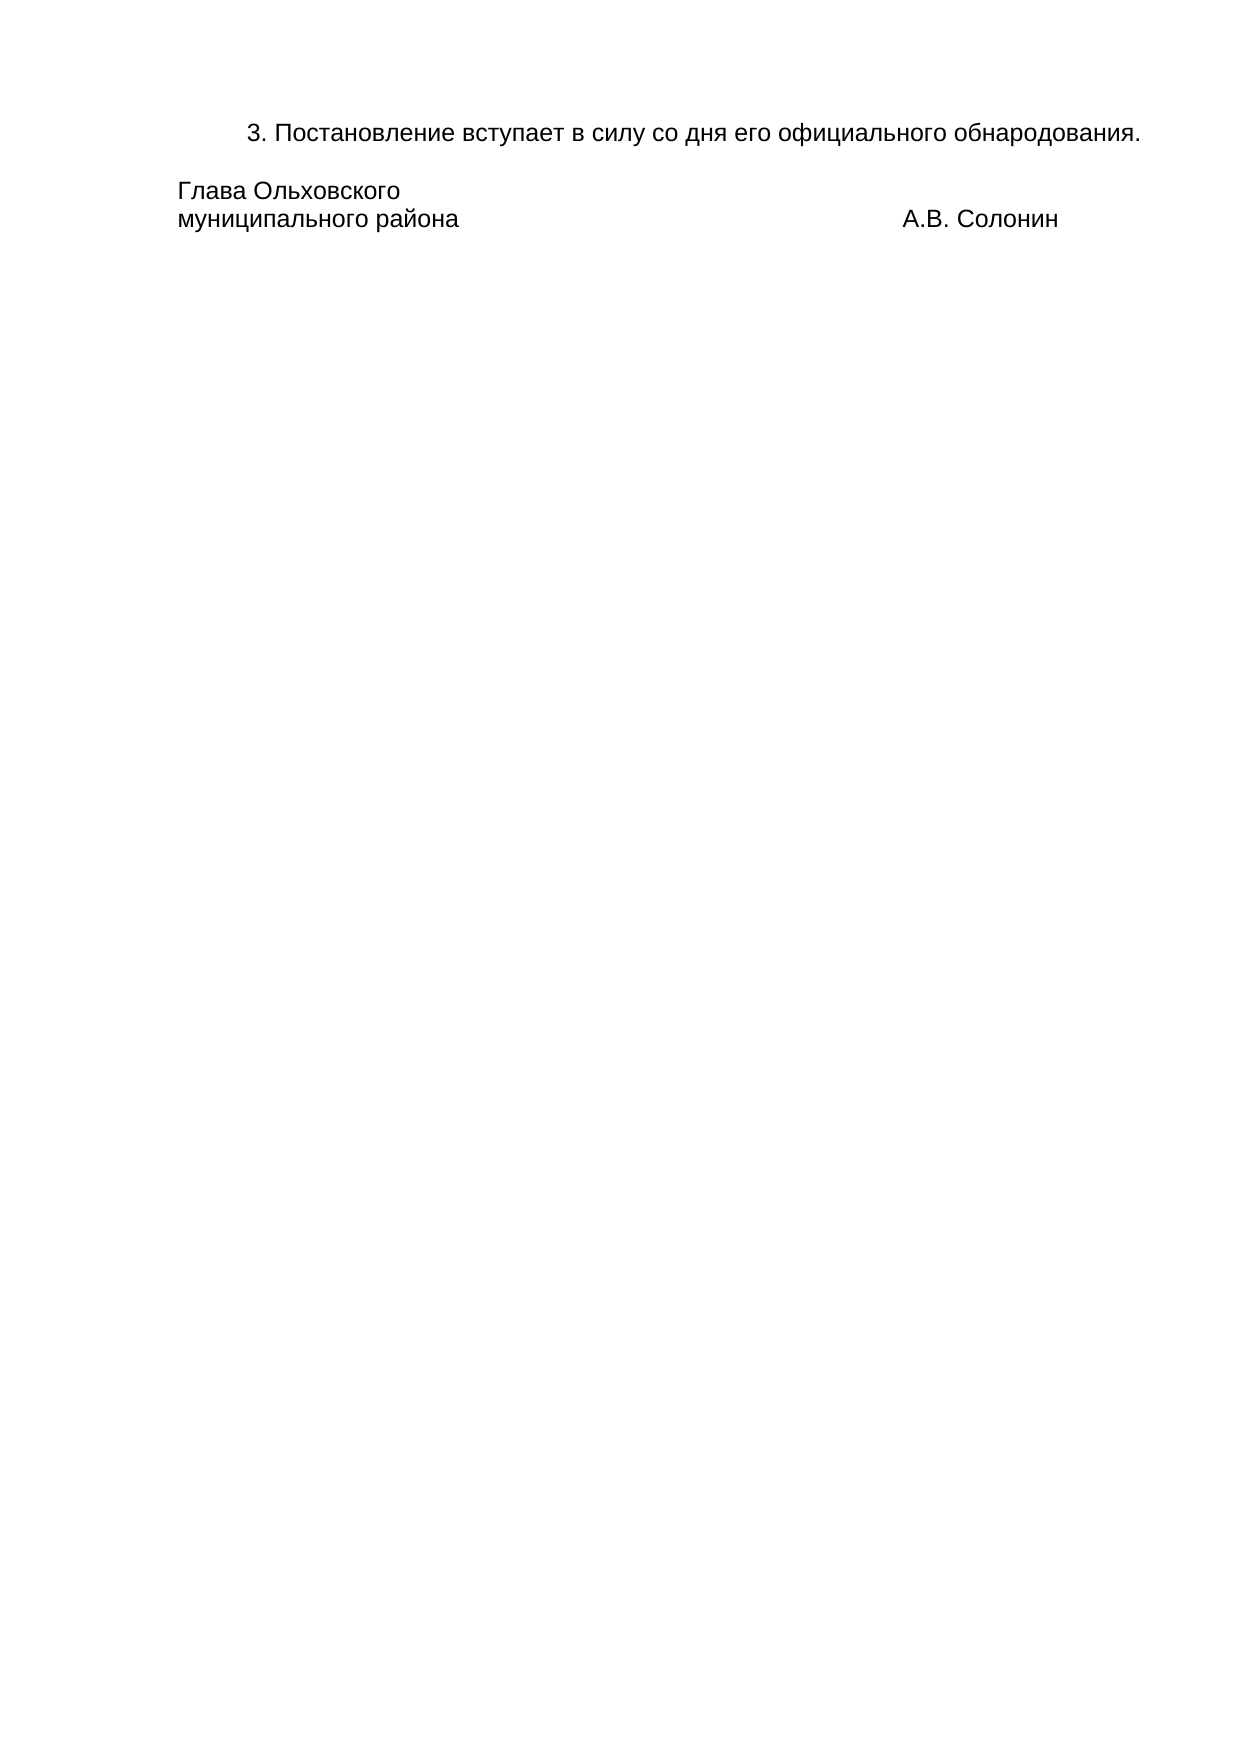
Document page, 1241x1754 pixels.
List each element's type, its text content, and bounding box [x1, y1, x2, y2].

text Глава Ольховского [177, 176, 1152, 204]
text муниципального района А.В. Солонин [177, 204, 1152, 233]
text 3. Постановление вступает в силу со дня его официального обнародования. [177, 118, 1152, 147]
